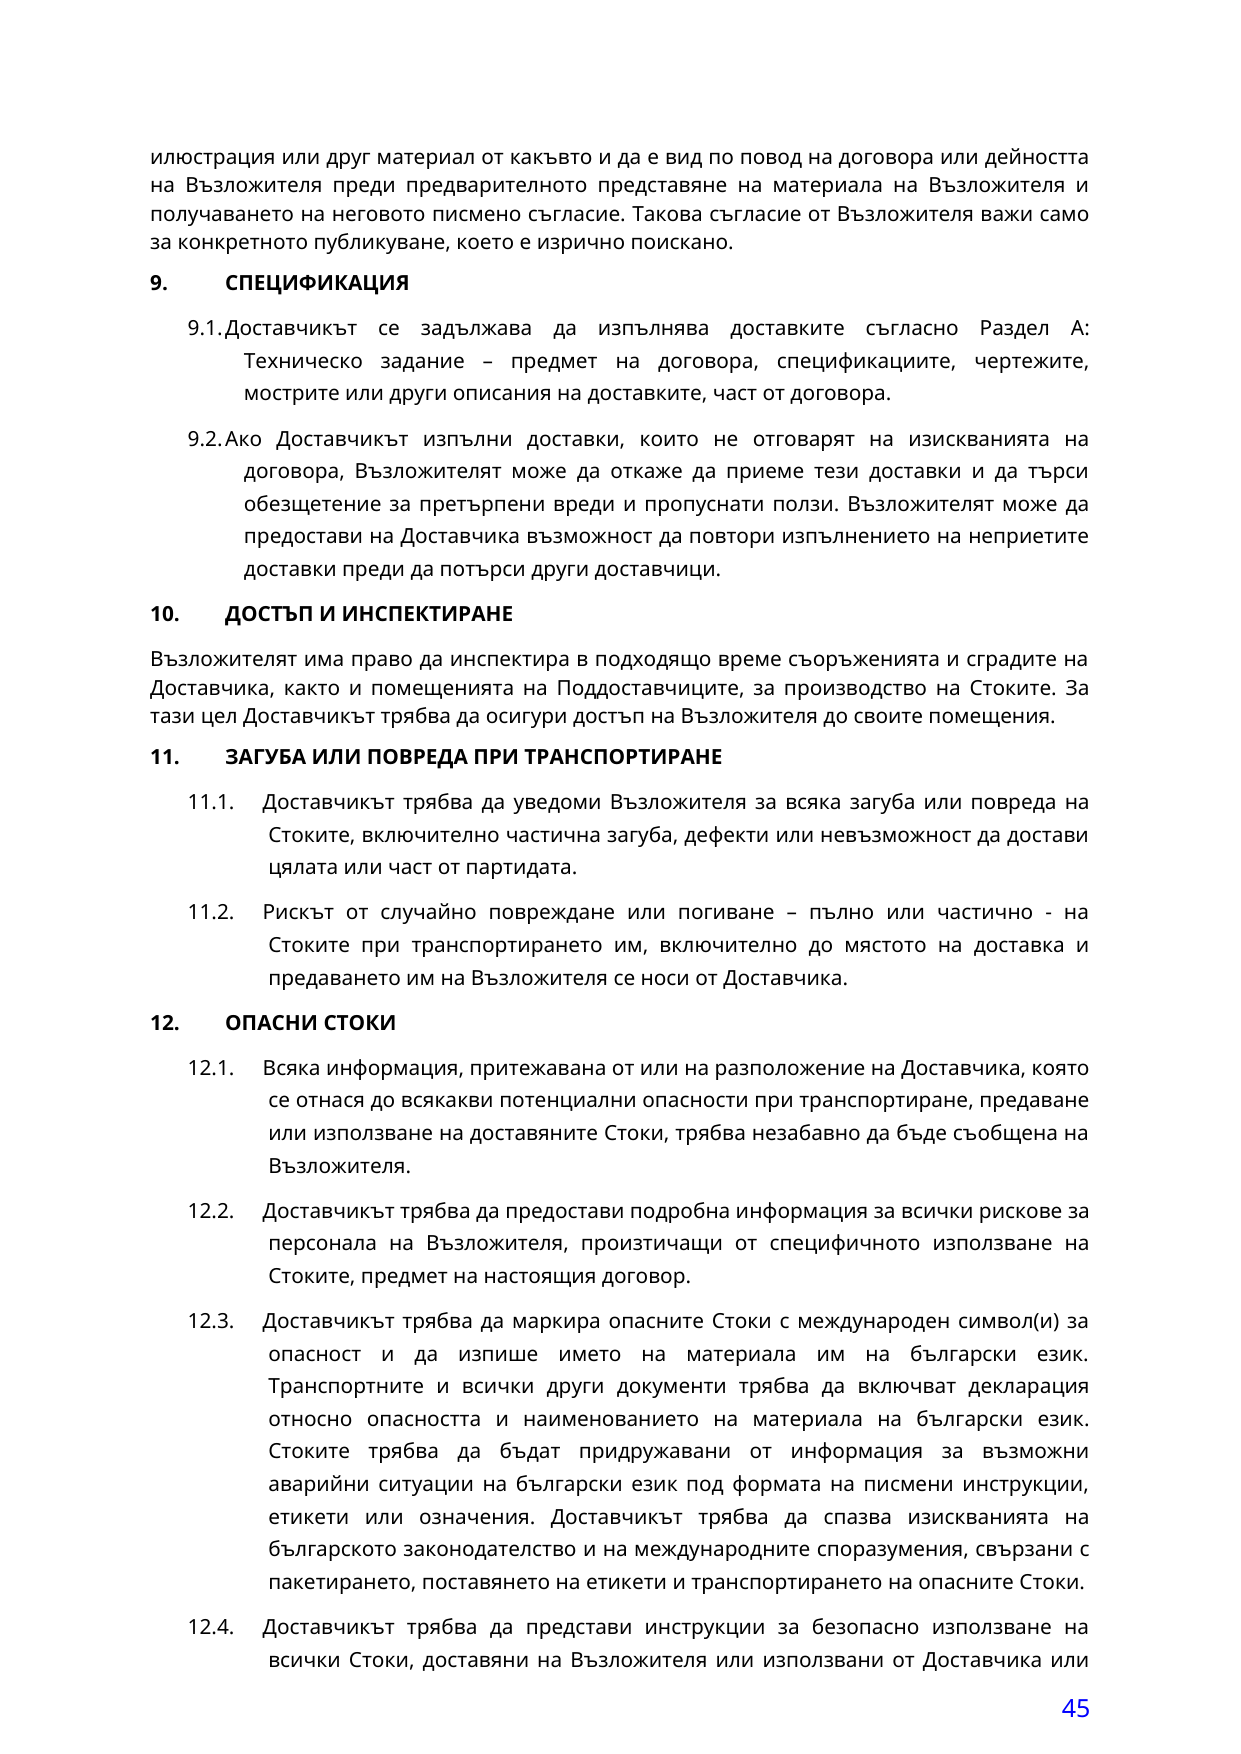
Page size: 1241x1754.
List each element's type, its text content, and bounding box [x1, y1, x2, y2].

list ЗАГУБА ИЛИ ПОВРЕДА ПРИ ТРАНСПОРТИРАНЕ [150, 742, 1090, 771]
list Всяка информация, притежавана от или на разположение на Доставчика, която се отнася до всякакви потенциални опасности при транспортиране, предаване или използване на доставяните Стоки, трябва незабавно да бъде съобщена на Възложителя. [187, 1053, 1090, 1179]
list Доставчикът се задължава да изпълнява доставките съгласно Раздел А: Техническо задание – предмет на договора, спецификациите, чертежите, мострите или други описания на доставките, част от договора. [187, 313, 1090, 407]
list ОПАСНИ СТОКИ [150, 1008, 1090, 1036]
list Доставчикът трябва да уведоми Възложителя за всяка загуба или повреда на Стоките, включително частична загуба, дефекти или невъзможност да достави цялата или част от партидата. [187, 787, 1090, 881]
list Ако Доставчикът изпълни доставки, които не отговарят на изискванията на договора, Възложителят може да откаже да приеме тези доставки и да търси обезщетение за претърпени вреди и пропуснати ползи. Възложителят може да предостави на Доставчика възможност да повтори изпълнението на неприетите доставки преди да потърси други доставчици. [187, 424, 1090, 582]
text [150, 142, 1090, 256]
text Възложителят има право да инспектира в подходящо време съоръженията и сградите на Доставчика, както и помещенията на Поддоставчиците, за производство на Стоките. За тази цел Доставчикът трябва да осигури достъп на Възложителя до своите помещения. [150, 644, 1090, 729]
list Доставчикът трябва да маркира опасните Стоки с международен символ(и) за опасност и да изпише името на материала им на български език. Транспортните и всички други документи трябва да включват декларация относно опасността и наименованието на материала на български език. Стоките трябва да бъдат придружавани от информация за възможни аварийни ситуации на български език под формата на писмени инструкции, етикети или означения. Доставчикът трябва да спазва изискванията на българското законодателство и на международните споразумения, свързани с пакетирането, поставянето на етикети и транспортирането на опасните Стоки. [187, 1306, 1090, 1595]
list Доставчикът трябва да предостави подробна информация за всички рискове за персонала на Възложителя, произтичащи от специфичното използване на Стоките, предмет на настоящия договор. [187, 1196, 1090, 1289]
list СПЕЦИФИКАЦИЯ [150, 268, 1090, 297]
list Рискът от случайно повреждане или погиване – пълно или частично - на Стоките при транспортирането им, включително до мястото на доставка и предаването им на Възложителя се носи от Доставчика. [187, 897, 1090, 991]
list ДОСТЪП И ИНСПЕКТИРАНЕ [150, 599, 1090, 628]
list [187, 1612, 1090, 1673]
